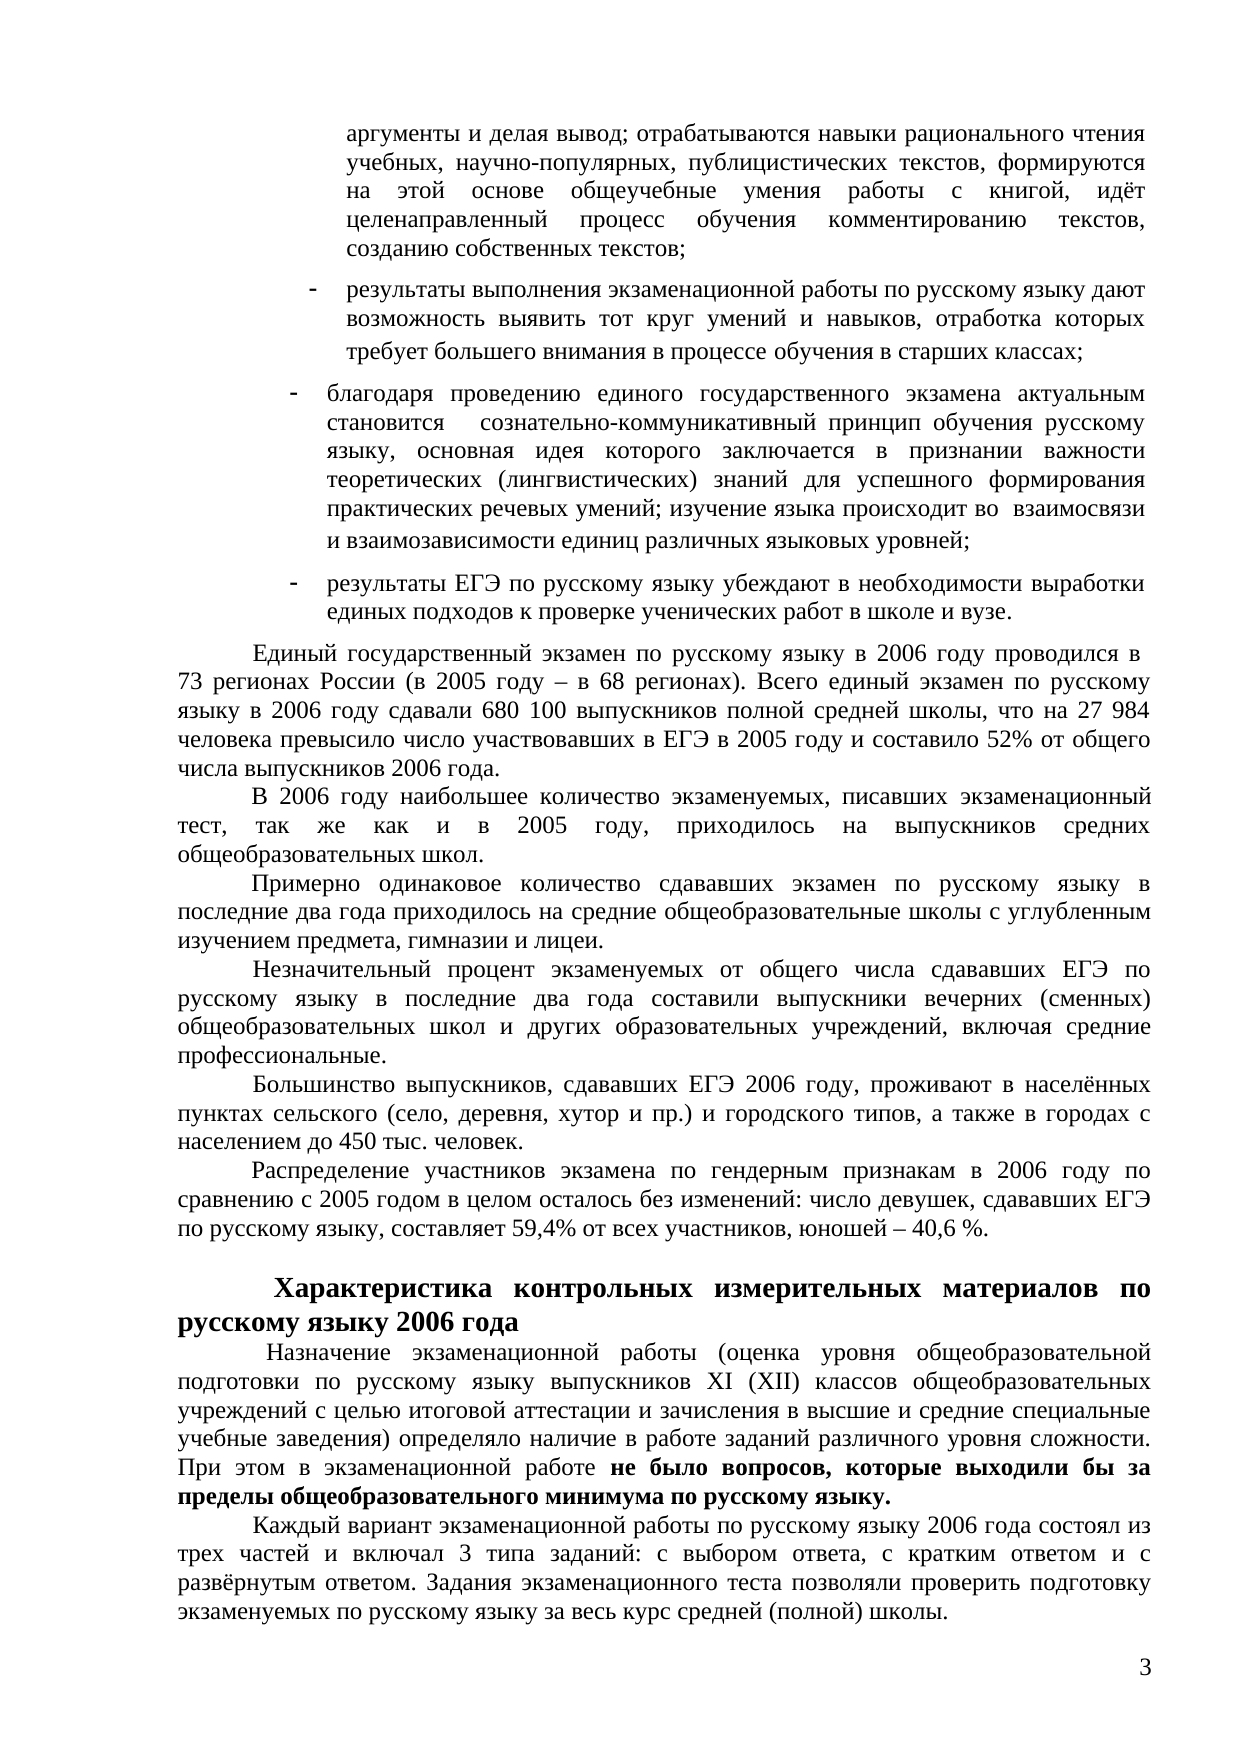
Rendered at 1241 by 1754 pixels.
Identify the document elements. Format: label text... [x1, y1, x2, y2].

text Распределение участников экзамена по гендерным признакам в 2006 году по сравнению с 2005 годом в целом осталось без изменений: число девушек, сдававших ЕГЭ по русскому языку, составляет 59,4% от всех участников, юношей – 40,6 %. [177, 1155, 1152, 1241]
list результаты выполнения экзаменационной работы по русскому языку дают возможность выявить тот круг умений и навыков, отработка которых требует большего внимания в процессе обучения в старших классах; [308, 274, 1146, 365]
text В 2006 году наибольшее количество экзаменуемых, писавших экзаменационный тест, так же как и в 2005 году, приходилось на выпускников средних общеобразовательных школ. [177, 781, 1152, 868]
text Единый государственный экзамен по русскому языку в 2006 году проводился в 73 регионах России (в 2005 году – в 68 регионах). Всего единый экзамен по русскому языку в 2006 году сдавали 680 100 выпускников полной средней школы, что на 27 984 человека превысило число участвовавших в ЕГЭ в 2005 году и составило 52% от общего числа выпускников 2006 года. [177, 638, 1152, 781]
text Каждый вариант экзаменационной работы по русскому языку 2006 года состоял из трех частей и включал 3 типа заданий: с выбором ответа, с кратким ответом и с развёрнутым ответом. Задания экзаменационного теста позволяли проверить подготовку экзаменуемых по русскому языку за весь курс средней (полной) школы. [177, 1510, 1152, 1625]
list результаты ЕГЭ по русскому языку убеждают в необходимости выработки единых подходов к проверке ученических работ в школе и вузе. [289, 568, 1146, 625]
list благодаря проведению единого государственного экзамена актуальным становится сознательно-коммуникативный принцип обучения русскому языку, основная идея которого заключается в признании важности теоретических (лингвистических) знаний для успешного формирования практических речевых умений; изучение языка происходит во взаимосвязи и взаимозависимости единиц различных языковых уровней; [289, 378, 1146, 555]
text Большинство выпускников, сдававших ЕГЭ 2006 году, проживают в населённых пунктах сельского (село, деревня, хутор и пр.) и городского типов, а также в городах с населением до 450 тыс. человек. [177, 1069, 1152, 1155]
text Незначительный процент экзаменуемых от общего числа сдававших ЕГЭ по русскому языку в последние два года составили выпускники вечерних (сменных) общеобразовательных школ и других образовательных учреждений, включая средние профессиональные. [177, 954, 1152, 1069]
text Характеристика контрольных измерительных материалов по русскому языку 2006 года [177, 1270, 1152, 1337]
text Назначение экзаменационной работы (оценка уровня общеобразовательной подготовки по русскому языку выпускников XI (XII) классов общеобразовательных учреждений с целью итоговой аттестации и зачисления в высшие и средние специальные учебные заведения) определяло наличие в работе заданий различного уровня сложности. При этом в экзаменационной работе не было вопросов, которые выходили бы за пределы общеобразовательного минимума по русскому языку. [177, 1337, 1152, 1510]
text Примерно одинаковое количество сдававших экзамен по русскому языку в последние два года приходилось на средние общеобразовательные школы с углубленным изучением предмета, гимназии и лицеи. [177, 868, 1152, 954]
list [308, 118, 1146, 262]
